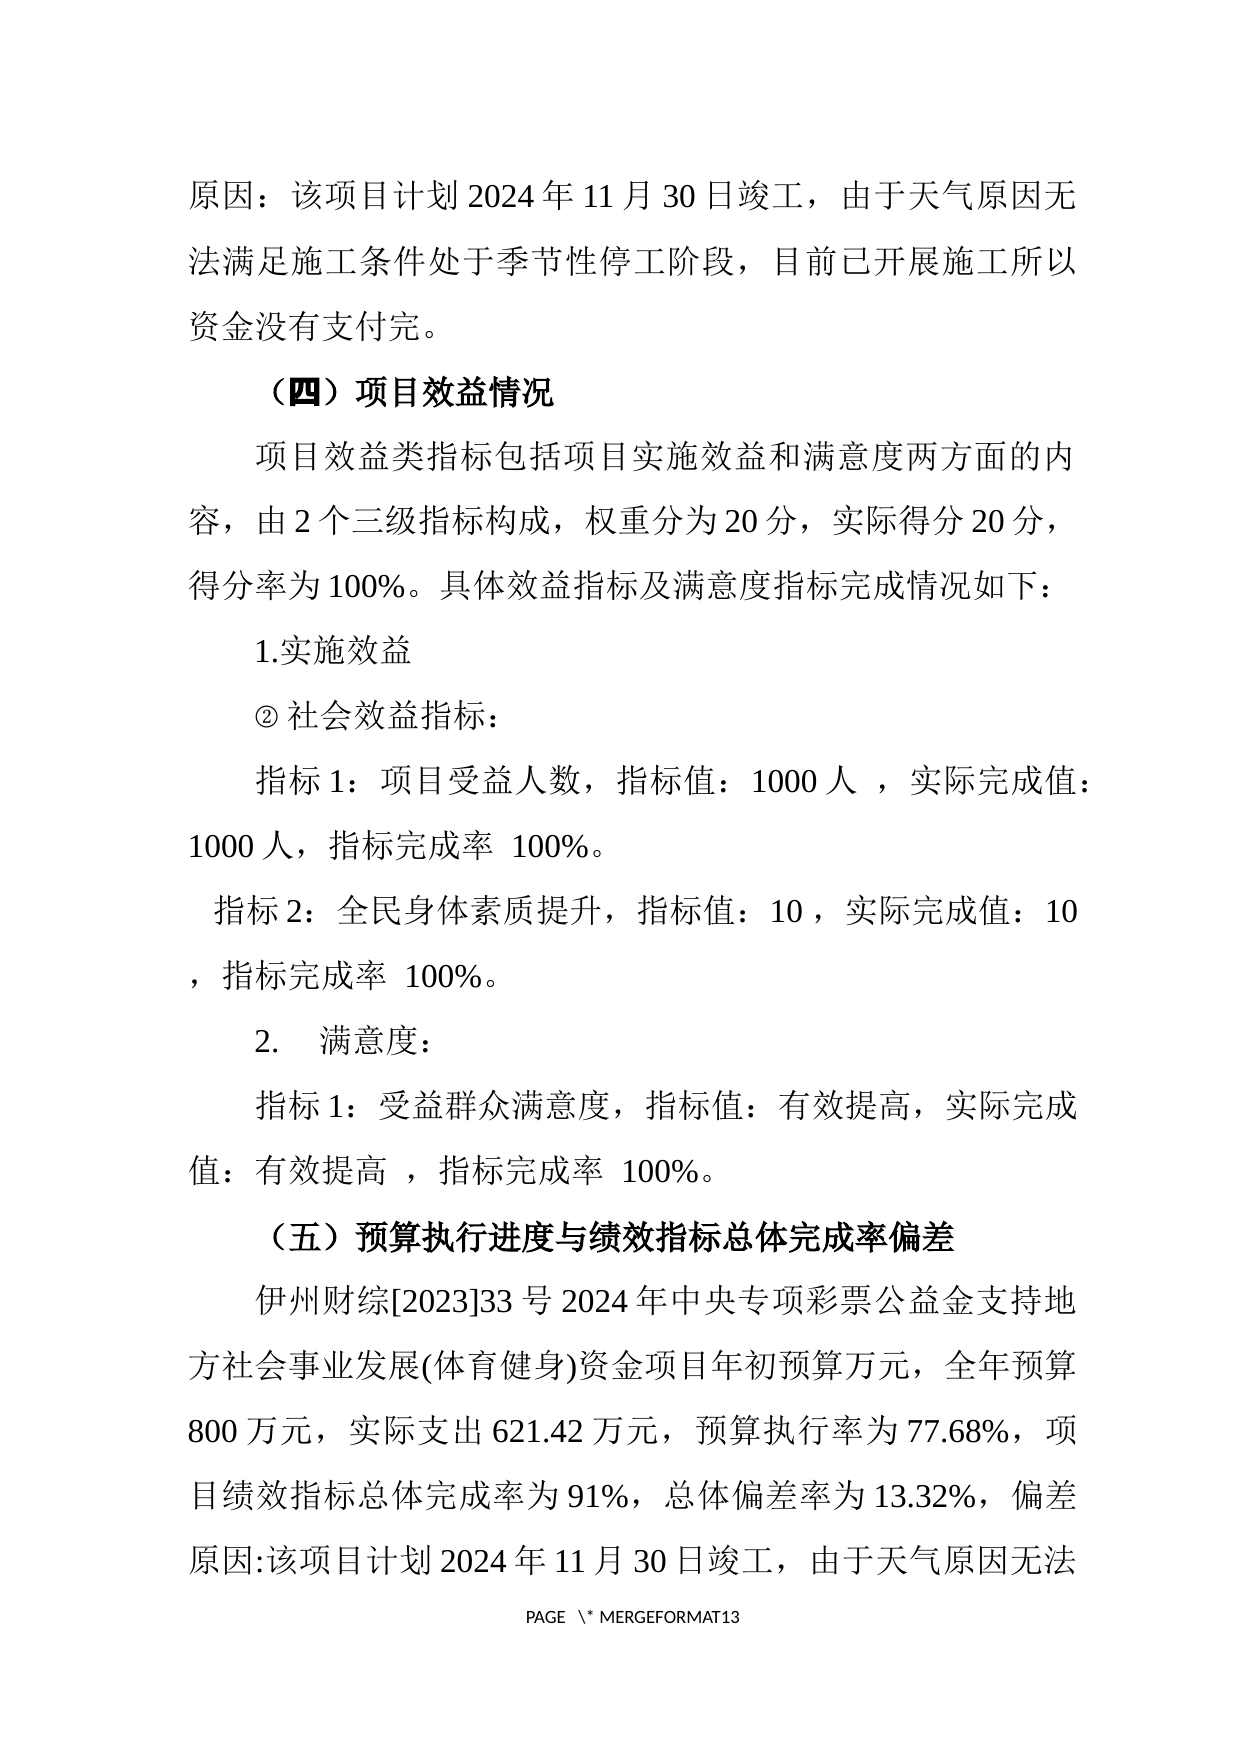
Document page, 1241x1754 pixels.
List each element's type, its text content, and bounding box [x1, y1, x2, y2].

list 项目效益情况 [187, 357, 1078, 422]
text 项目效益类指标包括项目实施效益和满意度两方面的内容，由2个三级指标构成，权重分为20分，实际得分20分，得分率为100%。具体效益指标及满意度指标完成情况如下： [187, 422, 1078, 617]
text 指标1：项目受益人数，指标值：1000人 ，实际完成值：1000人，指标完成率 100%。 指标2：全民身体素质提升，指标值：10 ，实际完成值：10 ，指标完成率 100%。 [187, 747, 1078, 1007]
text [187, 1267, 1078, 1592]
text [187, 162, 1078, 357]
list 满意度： [187, 1007, 1078, 1072]
list 指标1：受益群众满意度，指标值：有效提高，实际完成值：有效提高 ，指标完成率 100%。 [187, 1072, 1078, 1202]
text （五）预算执行进度与绩效指标总体完成率偏差 [187, 1202, 1078, 1267]
text 1.实施效益 ②社会效益指标： [254, 617, 1078, 747]
